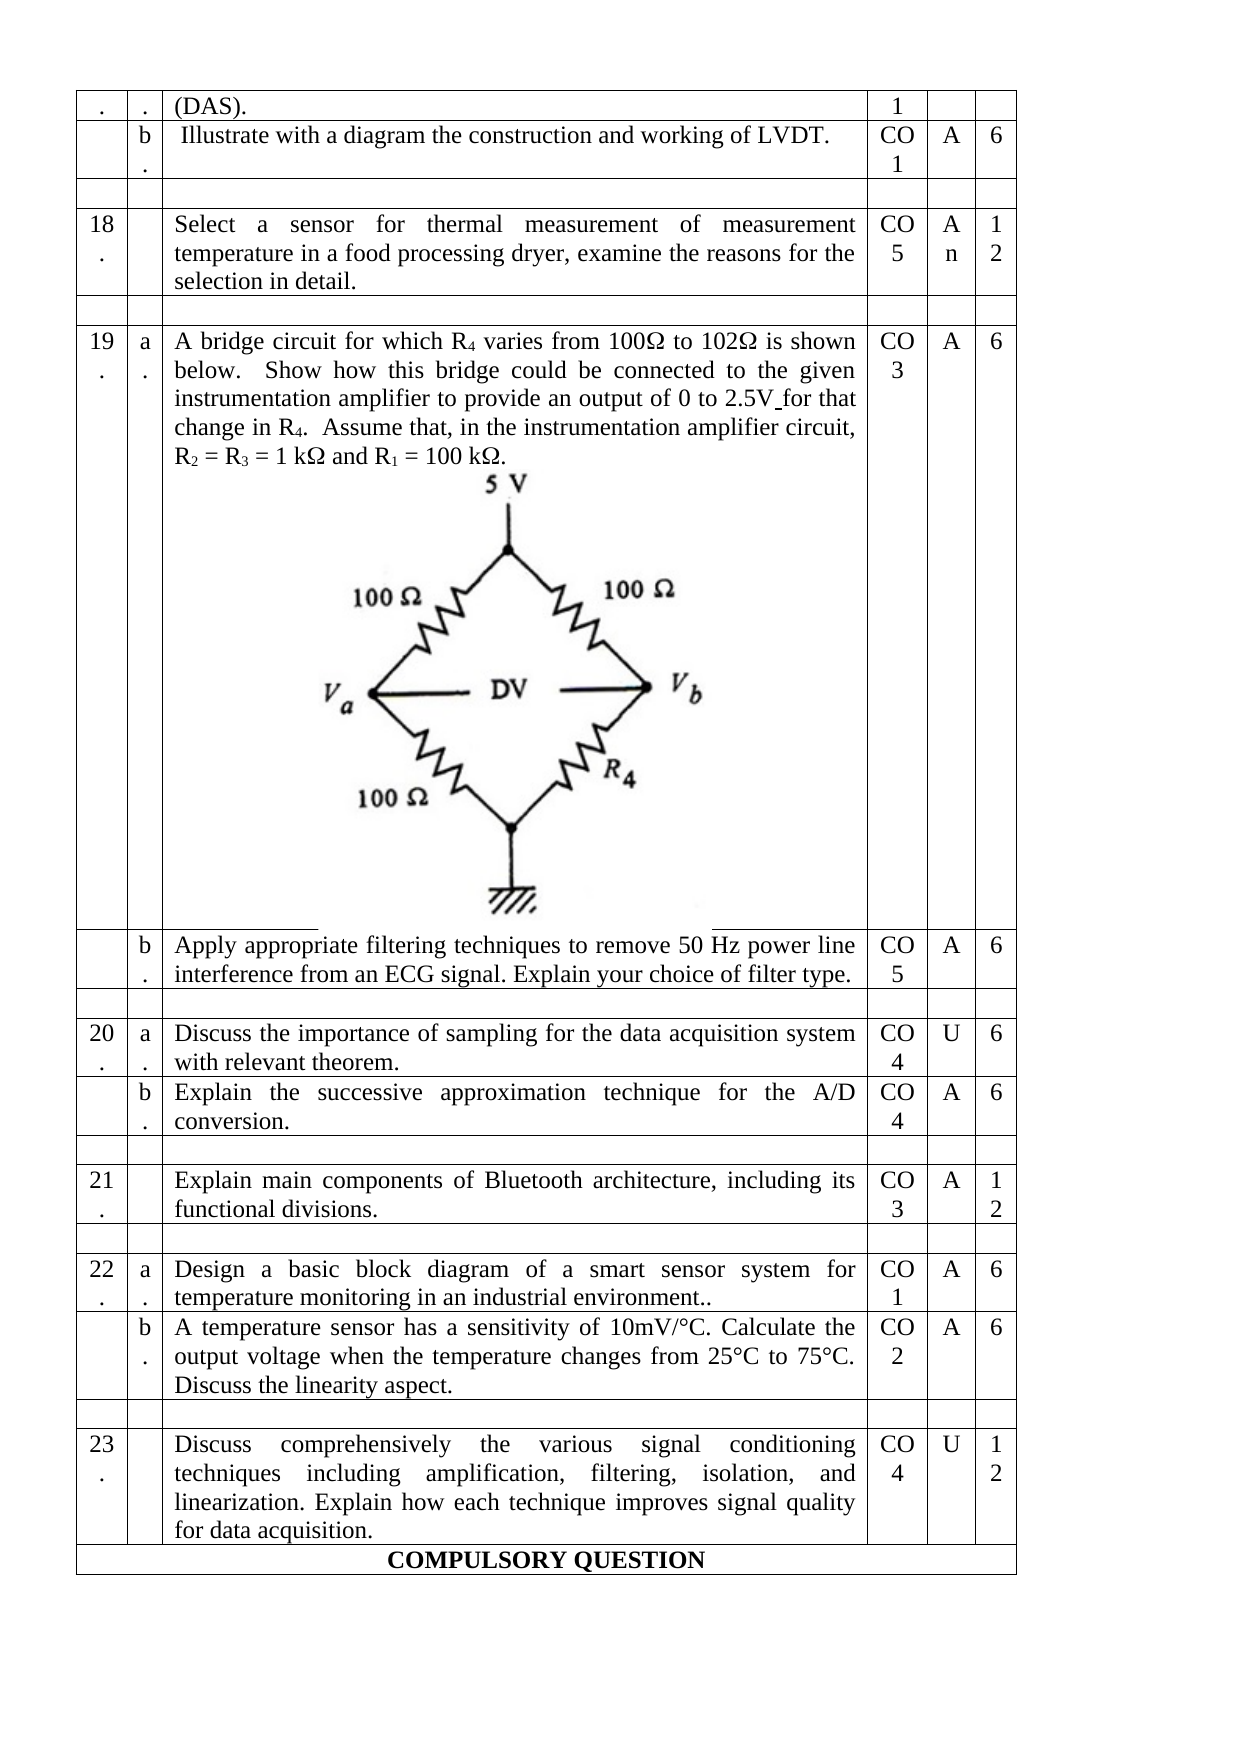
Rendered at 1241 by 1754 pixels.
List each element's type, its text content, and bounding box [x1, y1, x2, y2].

table_cell [77, 1224, 127, 1253]
table_cell CO1 [868, 1254, 927, 1311]
table_cell [128, 1400, 162, 1428]
table_cell A [928, 930, 975, 988]
table_cell U [928, 1019, 975, 1076]
table_cell [163, 989, 867, 1017]
table_cell 19. [77, 326, 127, 929]
picture [318, 469, 712, 930]
table_cell 6 [976, 1254, 1016, 1311]
table_cell [928, 1136, 975, 1164]
table_cell CO4 [868, 1429, 927, 1544]
table_cell A [928, 1165, 975, 1223]
table_cell COMPULSORY QUESTION [77, 1545, 1016, 1574]
table_cell A bridge circuit for which R4 varies from 100 to 102 is shown below. Show how this bridge could be connected to the given instrumentation amplifier to provide an output of 0 to 2.5V for that change in R4. Assume that, in the instrumentation amplifier circuit, R2 = R3 = 1 k and R1 = 100 k. [163, 326, 867, 929]
table_cell a. [128, 91, 162, 119]
table_cell b. [128, 930, 162, 988]
table_cell CO5 [868, 930, 927, 988]
table_cell CO4 [868, 1019, 927, 1076]
table_cell [928, 1400, 975, 1428]
table_cell [77, 296, 127, 325]
table_cell Explain the successive approximation technique for the A/D conversion. [163, 1077, 867, 1134]
table_cell 20. [77, 1019, 127, 1076]
table_cell 18. [77, 209, 127, 295]
table_cell [77, 1400, 127, 1428]
table_cell [868, 989, 927, 1017]
table_cell [928, 989, 975, 1017]
table_cell [976, 296, 1016, 325]
table_cell Select a sensor for thermal measurement of measurement temperature in a food processing dryer, examine the reasons for the selection in detail. [163, 209, 867, 295]
table_cell 6 [976, 1077, 1016, 1134]
table_cell 21. [77, 1165, 127, 1223]
table_cell [77, 179, 127, 208]
table_cell a. [128, 1254, 162, 1311]
table_cell An [928, 209, 975, 295]
table_cell [77, 1312, 127, 1398]
table_cell 6 [976, 121, 1016, 178]
table_cell [163, 1136, 867, 1164]
table_cell A [928, 1254, 975, 1311]
table_cell [128, 179, 162, 208]
table_cell 12 [976, 1165, 1016, 1223]
table_cell [128, 1224, 162, 1253]
table_cell Apply appropriate filtering techniques to remove 50 Hz power line interference from an ECG signal. Explain your choice of filter type. [163, 930, 867, 988]
table_cell A temperature sensor has a sensitivity of 10mV/°C. Calculate the output voltage when the temperature changes from 25°C to 75°C. Discuss the linearity aspect. [163, 1312, 867, 1398]
table_cell CO3 [868, 326, 927, 929]
table_cell A [928, 1312, 975, 1398]
table_cell 12 [976, 209, 1016, 295]
table_cell [128, 1136, 162, 1164]
table_cell [128, 296, 162, 325]
table_cell [976, 179, 1016, 208]
table_cell [868, 296, 927, 325]
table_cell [163, 91, 867, 119]
table_cell [928, 296, 975, 325]
table_cell a. [128, 326, 162, 929]
table_cell [928, 1224, 975, 1253]
table_cell CO5 [868, 209, 927, 295]
table_cell 6 [976, 1312, 1016, 1398]
table_cell [77, 1077, 127, 1134]
table_cell [868, 1400, 927, 1428]
table_cell Discuss the importance of sampling for the data acquisition system with relevant theorem. [163, 1019, 867, 1076]
table_cell 23. [77, 1429, 127, 1544]
table_cell [77, 989, 127, 1017]
table_cell CO1 [868, 91, 927, 119]
table_cell Discuss comprehensively the various signal conditioning techniques including amplification, filtering, isolation, and linearization. Explain how each technique improves signal quality for data acquisition. [163, 1429, 867, 1544]
table_cell b. [128, 121, 162, 178]
table_cell a. [128, 1019, 162, 1076]
table_cell b. [128, 1312, 162, 1398]
table_cell U [928, 91, 975, 119]
table_cell 22. [77, 1254, 127, 1311]
table_cell CO4 [868, 1077, 927, 1134]
table_cell [976, 1136, 1016, 1164]
table_cell [128, 1429, 162, 1544]
table_cell A [928, 121, 975, 178]
table_cell A [928, 1077, 975, 1134]
table_cell Design a basic block diagram of a smart sensor system for temperature monitoring in an industrial environment.. [163, 1254, 867, 1311]
table_cell 6 [976, 91, 1016, 119]
table_cell [77, 121, 127, 178]
table_cell 6 [976, 1019, 1016, 1076]
table_cell [77, 930, 127, 988]
table_cell 6 [976, 930, 1016, 988]
table_cell 12 [976, 1429, 1016, 1544]
table_cell U [928, 1429, 975, 1544]
table_cell [976, 1224, 1016, 1253]
table_cell [128, 209, 162, 295]
table_cell CO1 [868, 121, 927, 178]
table_cell [868, 179, 927, 208]
table_cell b. [128, 1077, 162, 1134]
table_cell A [928, 326, 975, 929]
table_cell [77, 1136, 127, 1164]
table_cell [868, 1136, 927, 1164]
table_cell [868, 1224, 927, 1253]
table_cell [976, 1400, 1016, 1428]
table_cell [928, 179, 975, 208]
table_cell [128, 989, 162, 1017]
table_cell [163, 296, 867, 325]
table_cell [163, 179, 867, 208]
table_cell Explain main components of Bluetooth architecture, including its functional divisions. [163, 1165, 867, 1223]
table_cell [163, 1400, 867, 1428]
table_cell CO2 [868, 1312, 927, 1398]
table_cell CO3 [868, 1165, 927, 1223]
table_cell [128, 1165, 162, 1223]
table_cell 17. [77, 91, 127, 119]
table_cell [163, 1224, 867, 1253]
table_cell [976, 989, 1016, 1017]
table_cell 6 [976, 326, 1016, 929]
table_cell Illustrate with a diagram the construction and working of LVDT. [163, 121, 867, 178]
